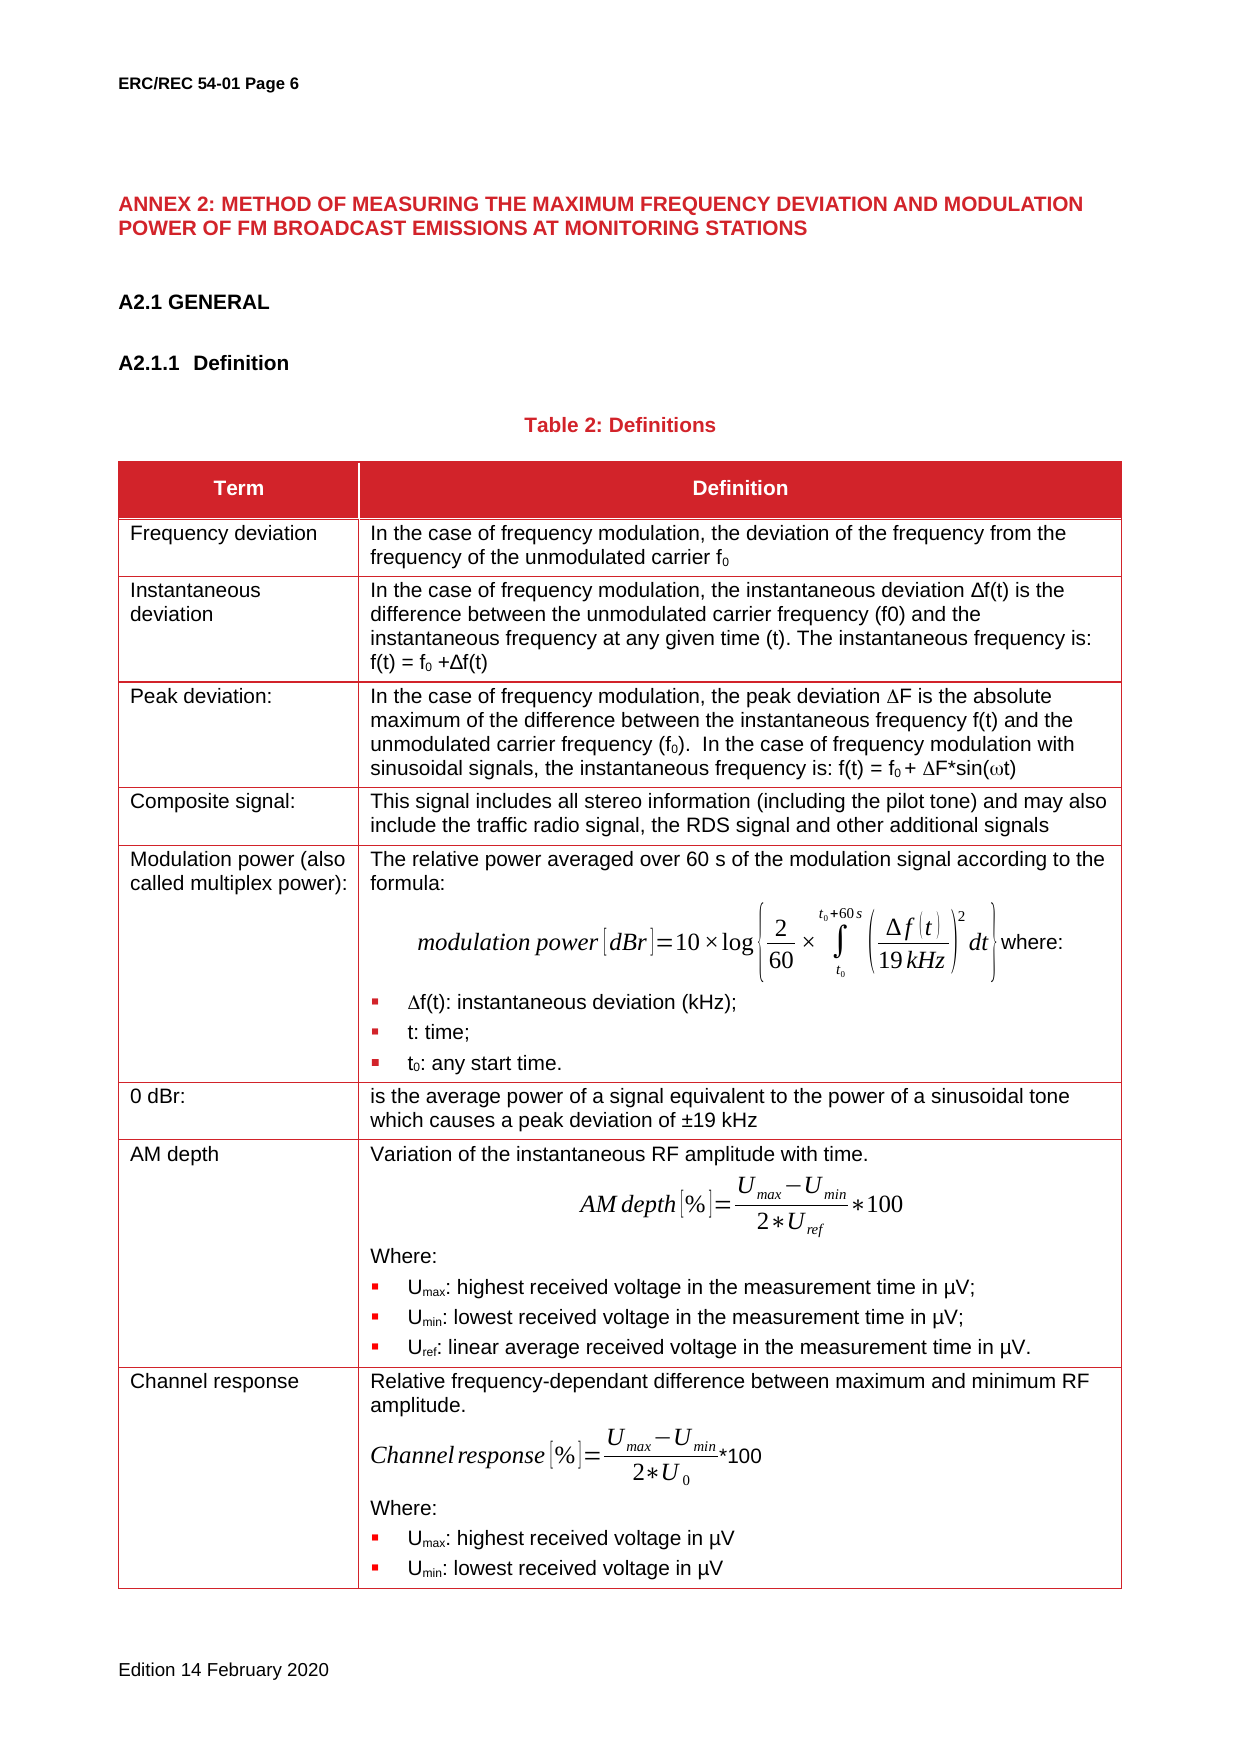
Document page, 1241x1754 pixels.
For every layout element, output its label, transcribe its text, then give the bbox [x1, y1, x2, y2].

table_cell Composite signal: [119, 788, 358, 844]
table_cell is the average power of a signal equivalent to the power of a sinusoidal tone which causes a peak deviation of ±19 kHz [359, 1083, 1121, 1139]
table_cell The relative power averaged over 60 s of the modulation signal according to the formula: where: f(t): instantaneous deviation (kHz); t: time; t0: any start time. [359, 846, 1121, 1082]
subtitle general [118, 289, 1122, 313]
table_cell 0 dBr: [119, 1083, 358, 1139]
table_cell In the case of frequency modulation, the peak deviation F is the absolute maximum of the difference between the instantaneous frequency f(t) and the unmodulated carrier frequency (f0). In the case of frequency modulation with sinusoidal signals, the instantaneous frequency is: f(t) = f0 + F*sin(t) [359, 683, 1121, 787]
table_cell Instantaneous deviation [119, 577, 358, 681]
table_cell Channel response [119, 1368, 358, 1588]
table_header Definition [360, 463, 1121, 518]
table_header Term [119, 463, 358, 518]
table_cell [359, 1368, 1121, 1588]
table_cell Variation of the instantaneous RF amplitude with time. Where: Umax: highest received voltage in the measurement time in µV; Umin: lowest received voltage in the measurement time in µV; Uref: linear average received voltage in the measurement time in µV. [359, 1140, 1121, 1367]
table_cell Frequency deviation [119, 520, 358, 576]
table_cell Peak deviation: [119, 683, 358, 787]
table_cell AM depth [119, 1140, 358, 1367]
subtitle METHOD OF MEASURING THE MAXIMUM FREQUENCY DEVIATION and modulation power OF FM BROADCAST EMISSIONS AT MONITORING STATIONS [118, 192, 1122, 239]
subtitle Definition [118, 351, 1122, 375]
title Definitions [118, 412, 1122, 436]
table_cell In the case of frequency modulation, the deviation of the frequency from the frequency of the unmodulated carrier f0 [359, 520, 1121, 576]
table_cell In the case of frequency modulation, the instantaneous deviation ∆f(t) is the difference between the unmodulated carrier frequency (f0) and the instantaneous frequency at any given time (t). The instantaneous frequency is: f(t) = f0 +∆f(t) [359, 577, 1121, 681]
table_cell Modulation power (also called multiplex power): [119, 846, 358, 1082]
table_cell This signal includes all stereo information (including the pilot tone) and may also include the traffic radio signal, the RDS signal and other additional signals [359, 788, 1121, 844]
